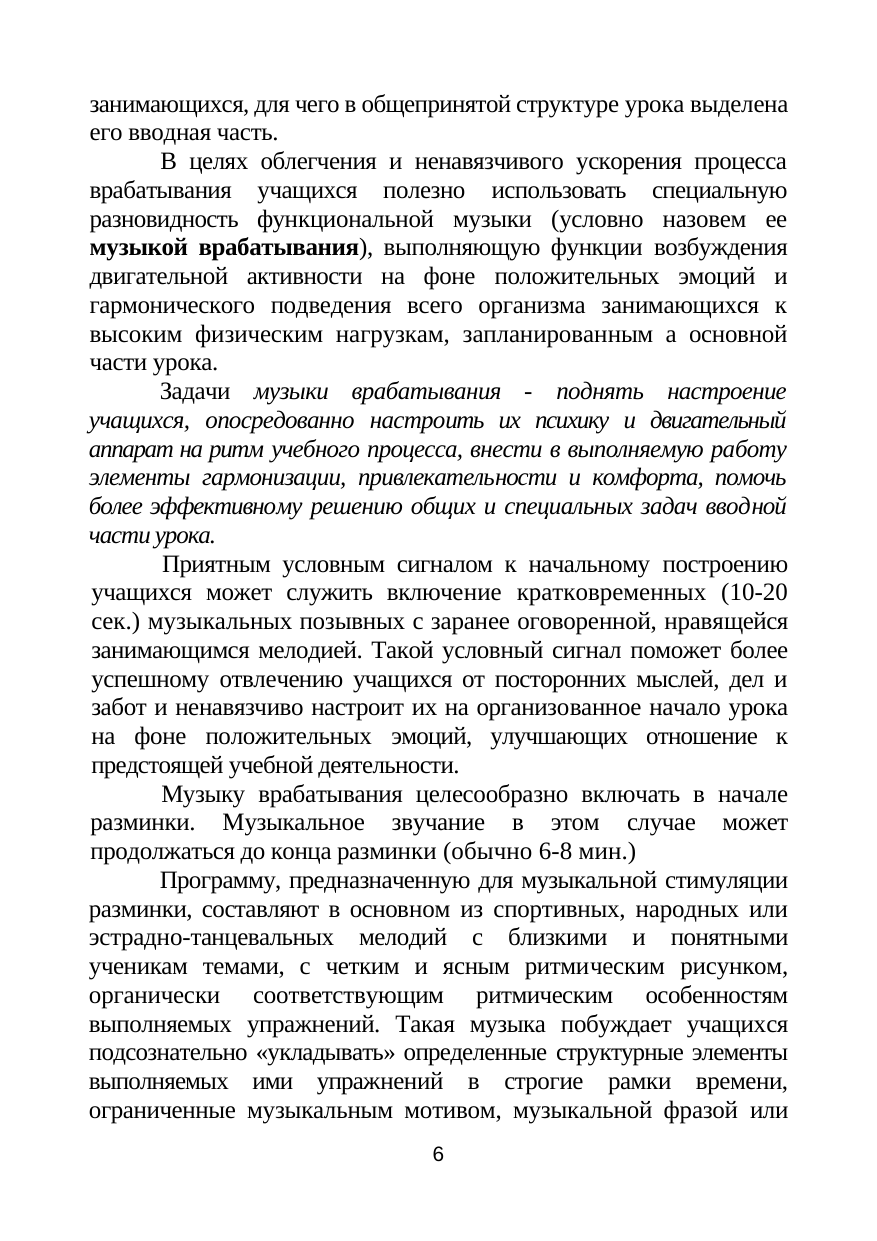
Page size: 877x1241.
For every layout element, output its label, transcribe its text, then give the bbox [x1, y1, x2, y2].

text Музыку врабатывания целесообразно включать в начале разминки. Музыкальное звучание в этом случае может продолжаться до конца разминки (обычно 6-8 мин.) [90, 779, 788, 865]
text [89, 865, 788, 1124]
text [89, 89, 788, 146]
text Приятным условным сигналом к начальному построению учащихся может служить включение кратковременных (10-20 сек.) музыкальных позывных с заранее оговоренной, нравящейся занимающимся мелодией. Такой условный сигнал поможет более успешному отвлечению учащихся от посторонних мыслей, дел и забот и ненавязчиво настроит их на организованное начало урока на фоне положительных эмоций, улучшающих отношение к предстоящей учебной деятельности. [91, 549, 788, 779]
text В целях облегчения и ненавязчивого ускорения процесса врабатывания учащихся полезно использовать специальную разновидность функциональной музыки (условно назовем ее музыкой врабатывания), выполняющую функции возбуждения двигательной активности на фоне положительных эмоций и гармонического подведения всего организма занимающихся к высоким физическим нагрузкам, запланированным а основной части урока. [89, 146, 787, 376]
text Задачи музыки врабатывания - поднять настроение учащихся, опосредованно настроить их психику и двигательный аппарат на ритм учебного процесса, внести в выполняемую работу элементы гармонизации, привлекательности и комфорта, помочь более эффективному решению общих и специальных задач вводной части урока. [89, 376, 787, 549]
